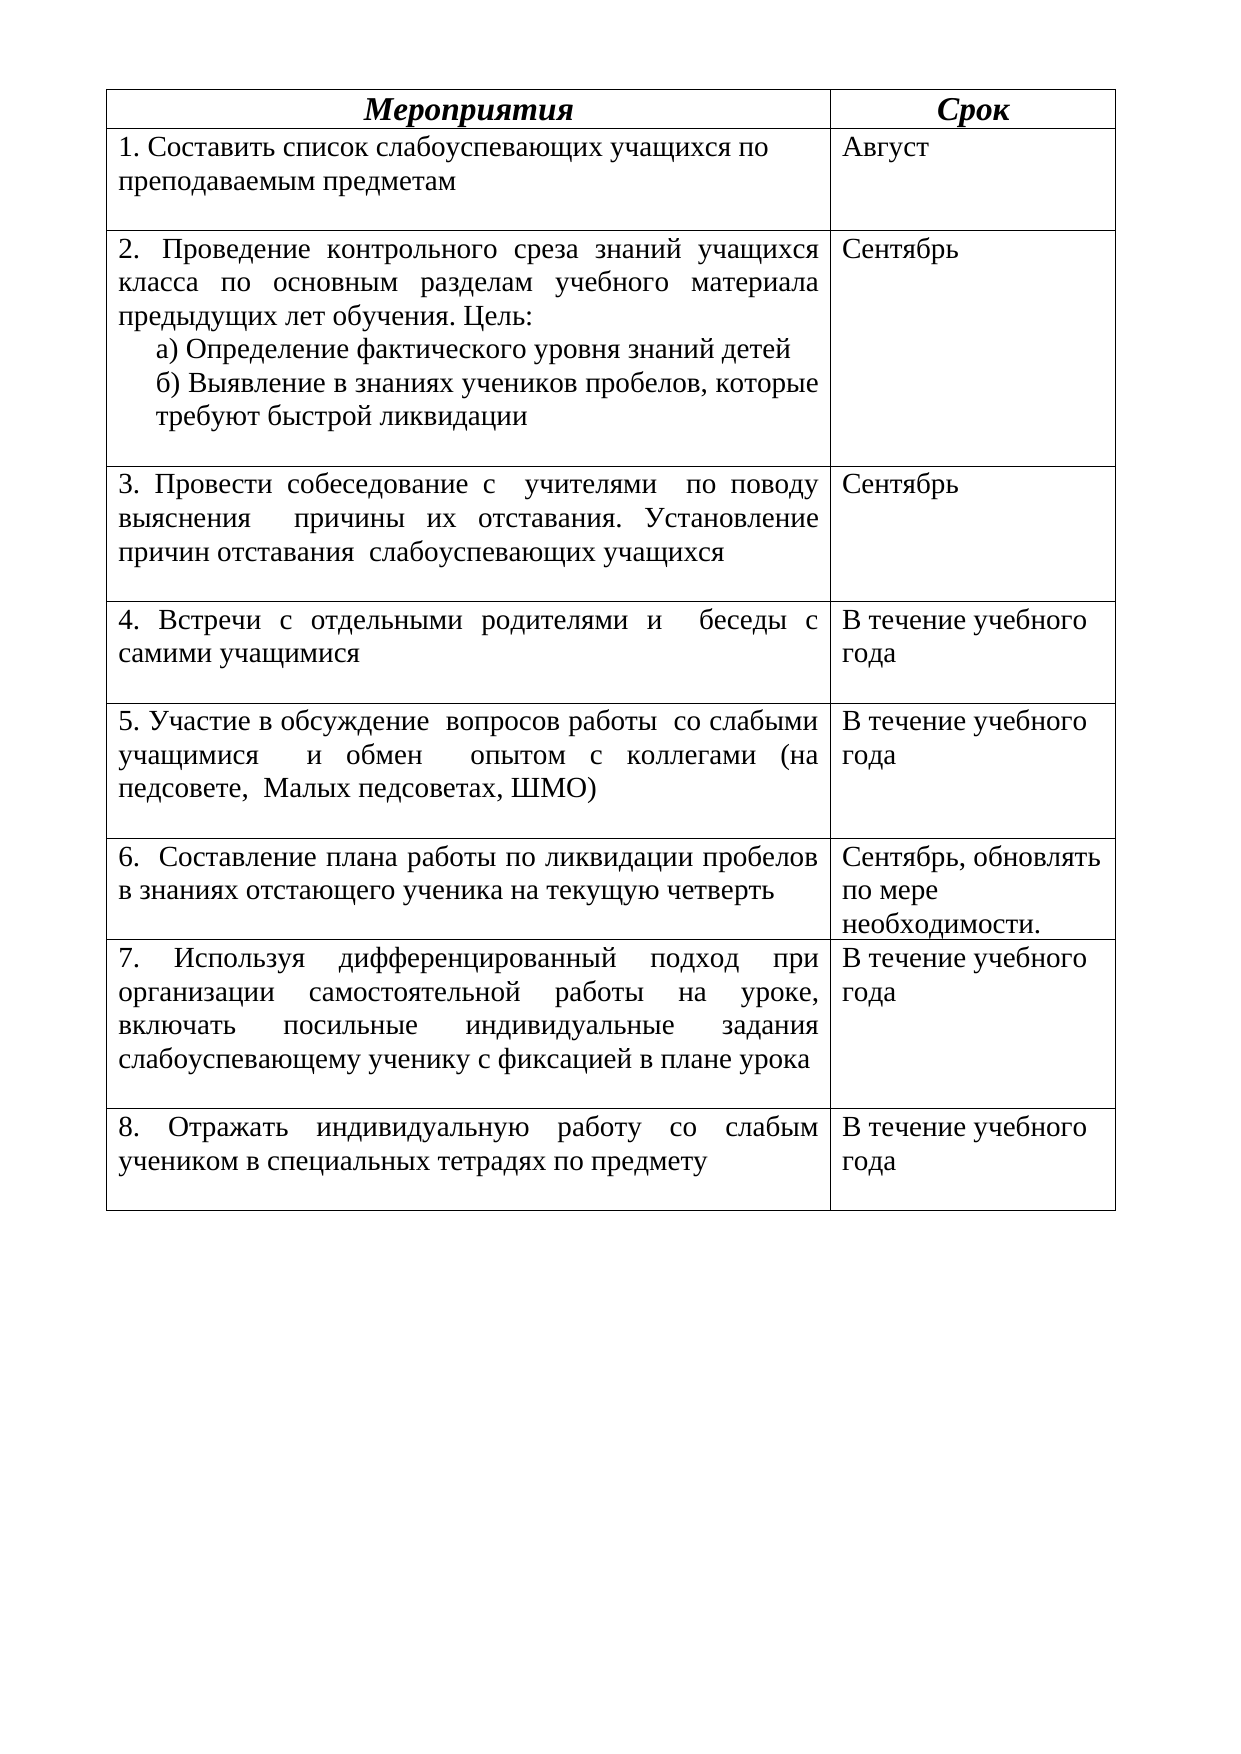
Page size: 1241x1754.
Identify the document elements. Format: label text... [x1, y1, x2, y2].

table_cell 1. Составить список слабоуспевающих учащихся по преподаваемым предметам [107, 129, 830, 230]
table_cell В течение учебного года [831, 1109, 1115, 1210]
table_cell В течение учебного года [831, 704, 1115, 838]
table_cell 6. Составление плана работы по ликвидации пробелов в знаниях отстающего ученика на текущую четверть [107, 839, 830, 939]
table_cell 8. Отражать индивидуальную работу со слабым учеником в специальных тетрадях по предмету [107, 1109, 830, 1210]
table_header Мероприятия [107, 90, 830, 128]
table_cell 5. Участие в обсуждение вопросов работы со слабыми учащимися и обмен опытом с коллегами (на педсовете, Малых педсоветах, ШМО) [107, 704, 830, 838]
table_header Срок [831, 90, 1115, 128]
table_cell В течение учебного года [831, 940, 1115, 1108]
table_cell Август [831, 129, 1115, 230]
table_cell 2. Проведение контрольного среза знаний учащихся класса по основным разделам учебного материала предыдущих лет обучения. Цель: а) Определение фактического уровня знаний детей б) Выявление в знаниях учеников пробелов, которые требуют быстрой ликвидации [107, 231, 830, 466]
table_cell 7. Используя дифференцированный подход при организации самостоятельной работы на уроке, включать посильные индивидуальные задания слабоуспевающему ученику с фиксацией в плане урока [107, 940, 830, 1108]
table_cell Сентябрь, обновлять по мере необходимости. [831, 839, 1115, 939]
table_cell В течение учебного года [831, 602, 1115, 702]
table_cell 3. Провести собеседование с учителями по поводу выяснения причины их отставания. Установление причин отставания слабоуспевающих учащихся [107, 467, 830, 601]
table_cell Сентябрь [831, 231, 1115, 466]
table_cell Сентябрь [831, 467, 1115, 601]
table_cell 4. Встречи с отдельными родителями и беседы с самими учащимися [107, 602, 830, 702]
